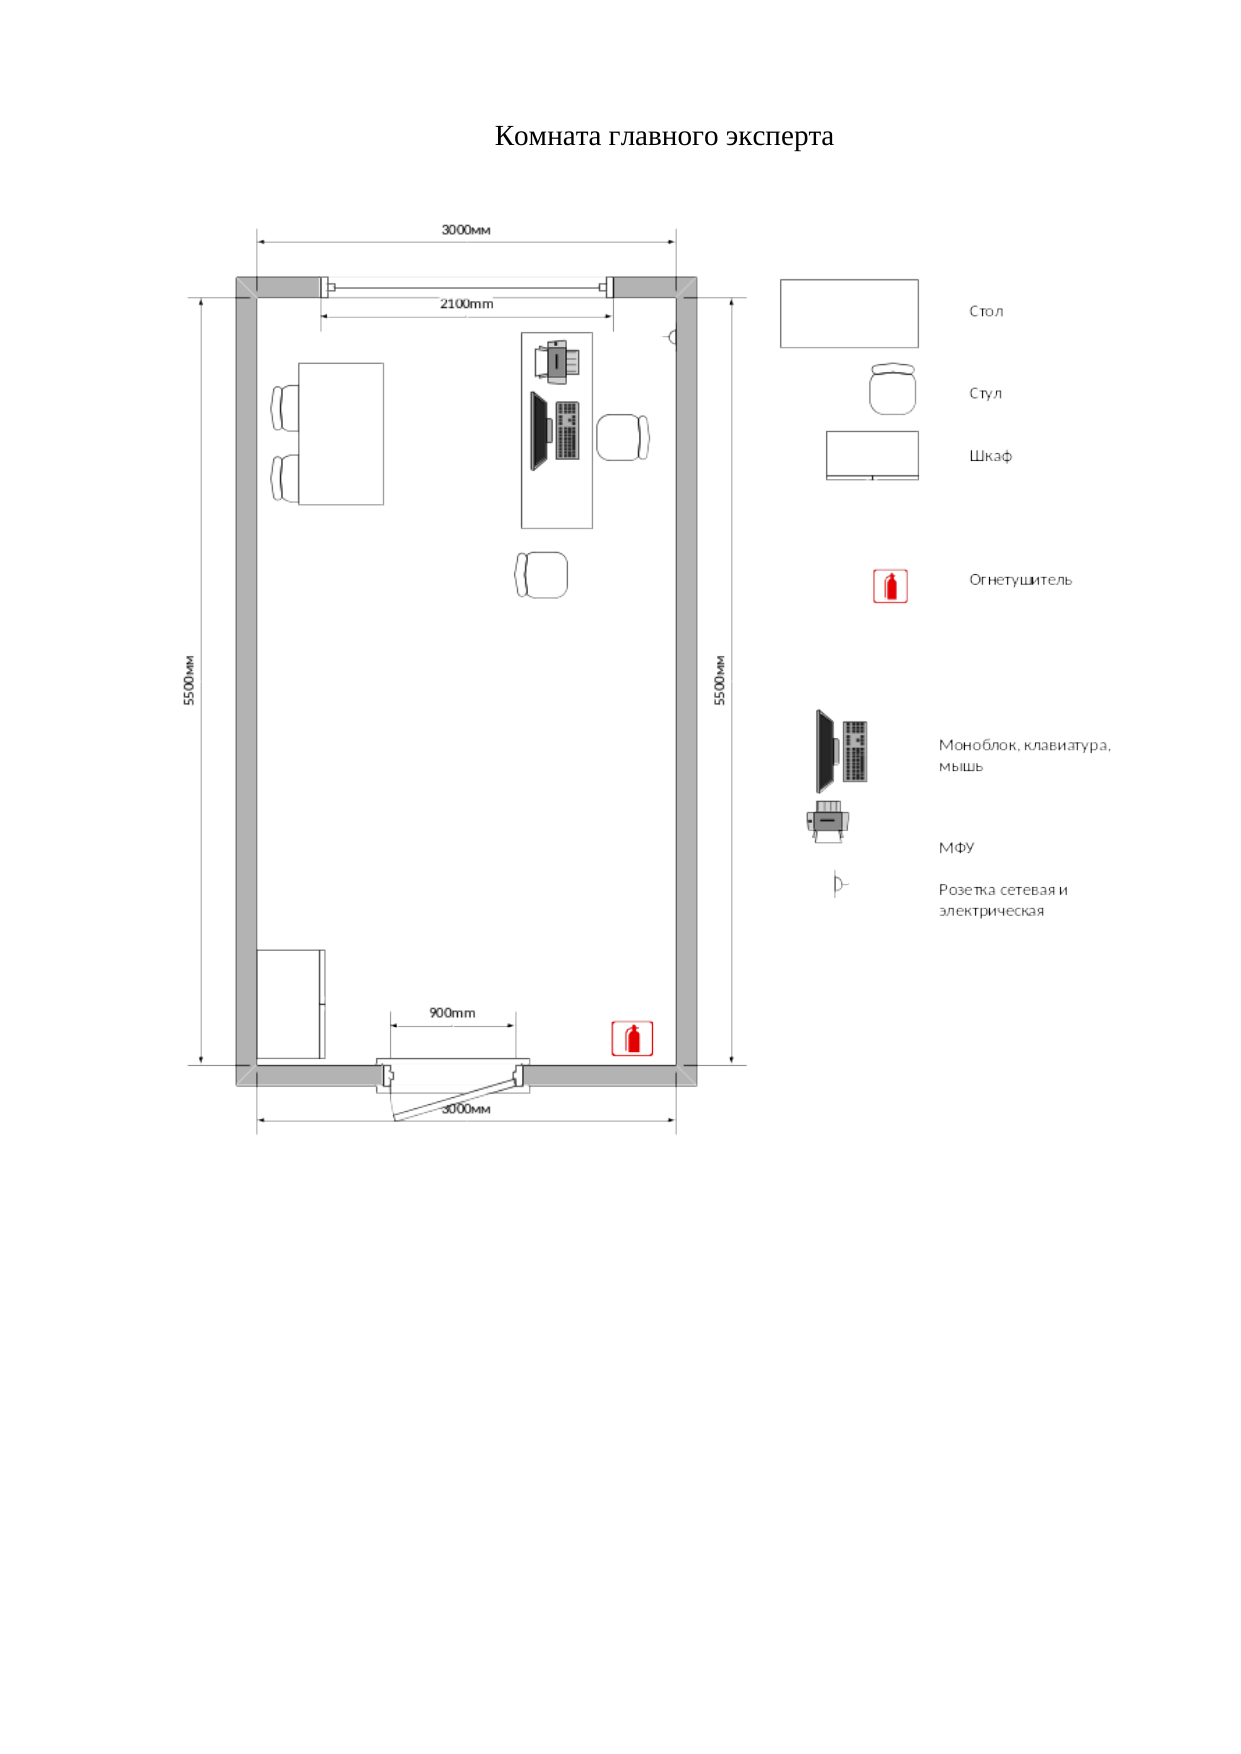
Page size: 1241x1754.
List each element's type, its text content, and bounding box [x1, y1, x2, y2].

text Комната главного эксперта [177, 118, 1152, 152]
